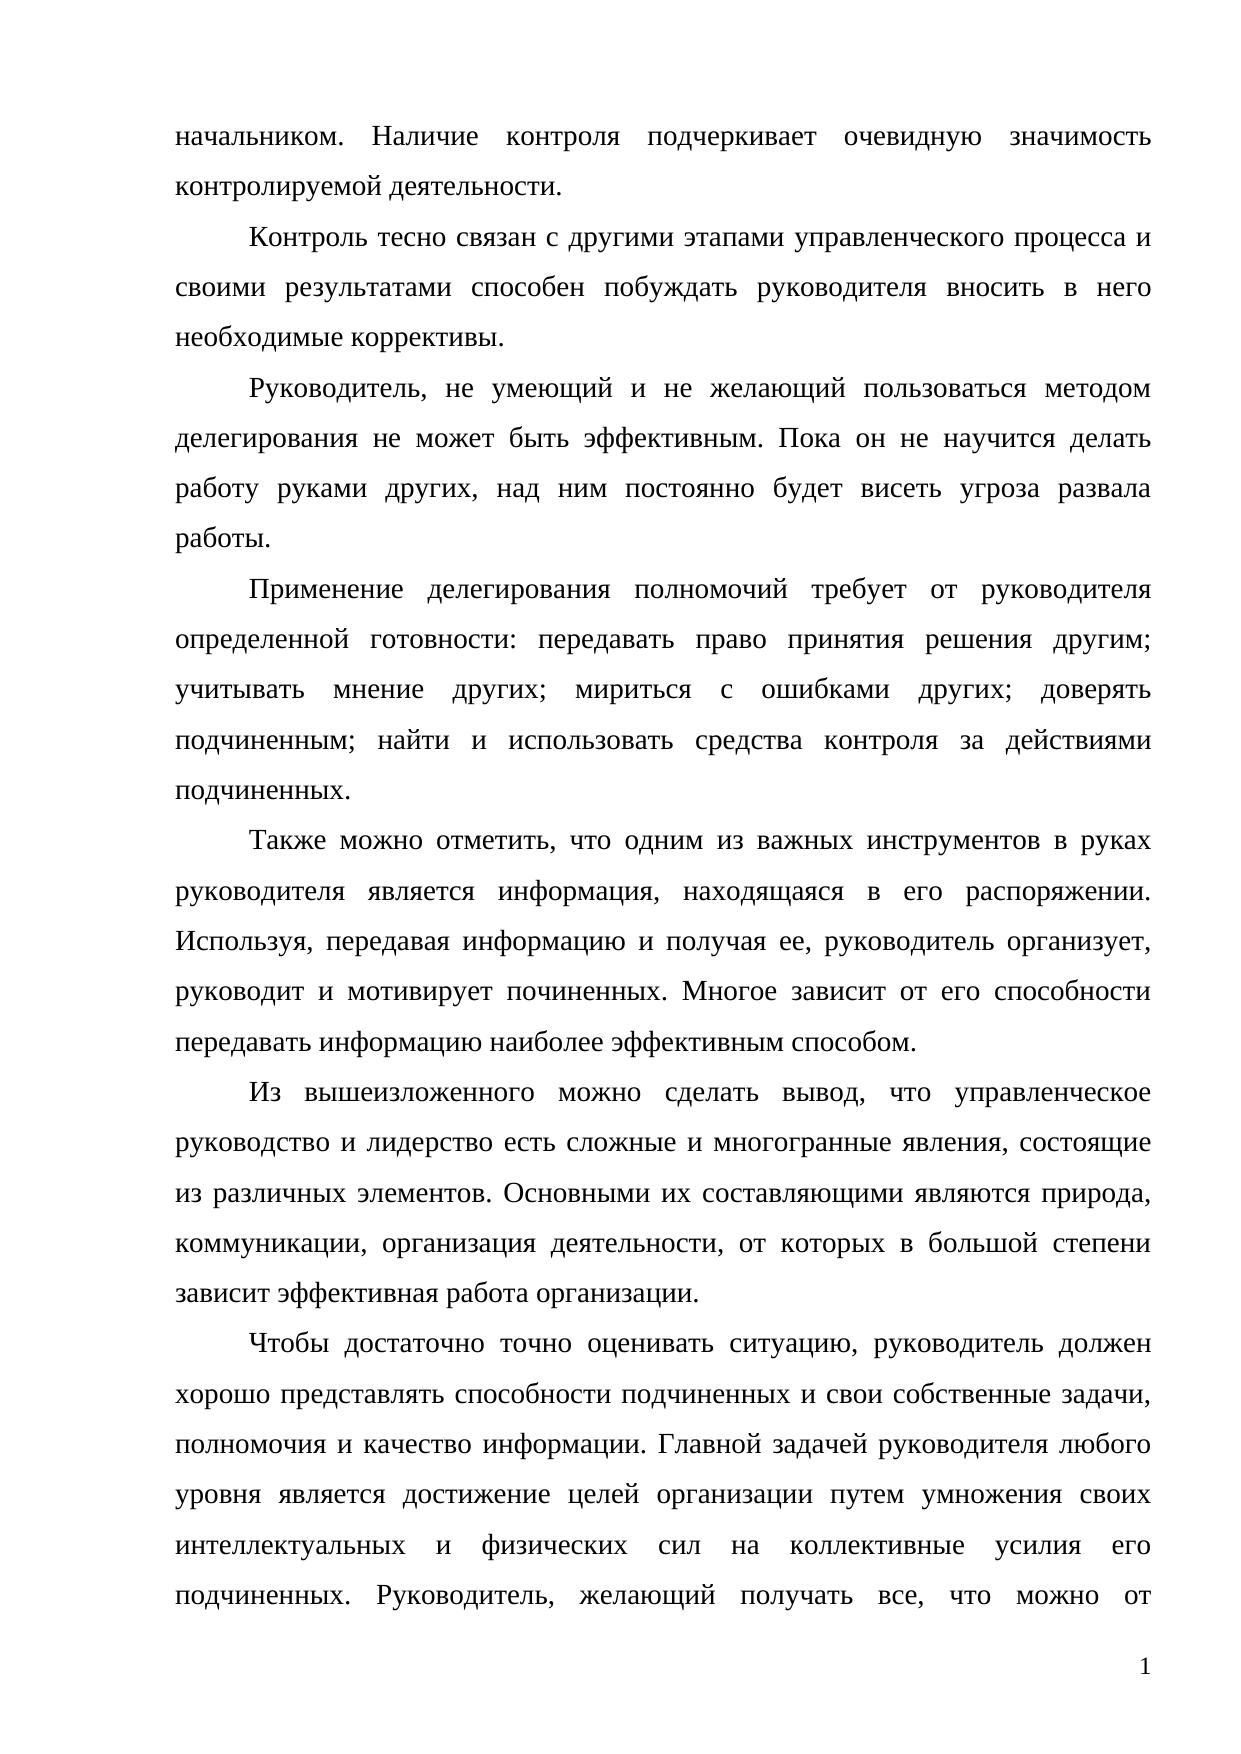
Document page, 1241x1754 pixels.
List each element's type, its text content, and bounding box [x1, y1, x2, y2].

text Руководитель, не умеющий и не желающий пользоваться методом делегирования не может быть эффективным. Пока он не научится делать работу руками других, над ним постоянно будет висеть угроза развала работы. [175, 370, 1152, 554]
text Из вышеизложенного можно сделать вывод, что управленческое руководство и лидерство есть сложные и многогранные явления, состоящие из различных элементов. Основными их составляющими являются природа, коммуникации, организация деятельности, от которых в большой степени зависит эффективная работа организации. [175, 1074, 1152, 1309]
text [175, 1326, 1152, 1611]
text Контроль тесно связан с другими этапами управленческого процесса и своими результатами способен побуждать руководителя вносить в него необходимые коррективы. [175, 219, 1152, 353]
text Также можно отметить, что одним из важных инструментов в руках руководителя является информация, находящаяся в его распоряжении. Используя, передавая информацию и получая ее, руководитель организует, руководит и мотивирует починенных. Многое зависит от его способности передавать информацию наиболее эффективным способом. [175, 822, 1152, 1057]
text Применение делегирования полномочий требует от руководителя определенной готовности: передавать право принятия решения другим; учитывать мнение других; мириться с ошибками других; доверять подчиненным; найти и использовать средства контроля за действиями подчиненных. [175, 571, 1152, 806]
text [175, 118, 1152, 202]
